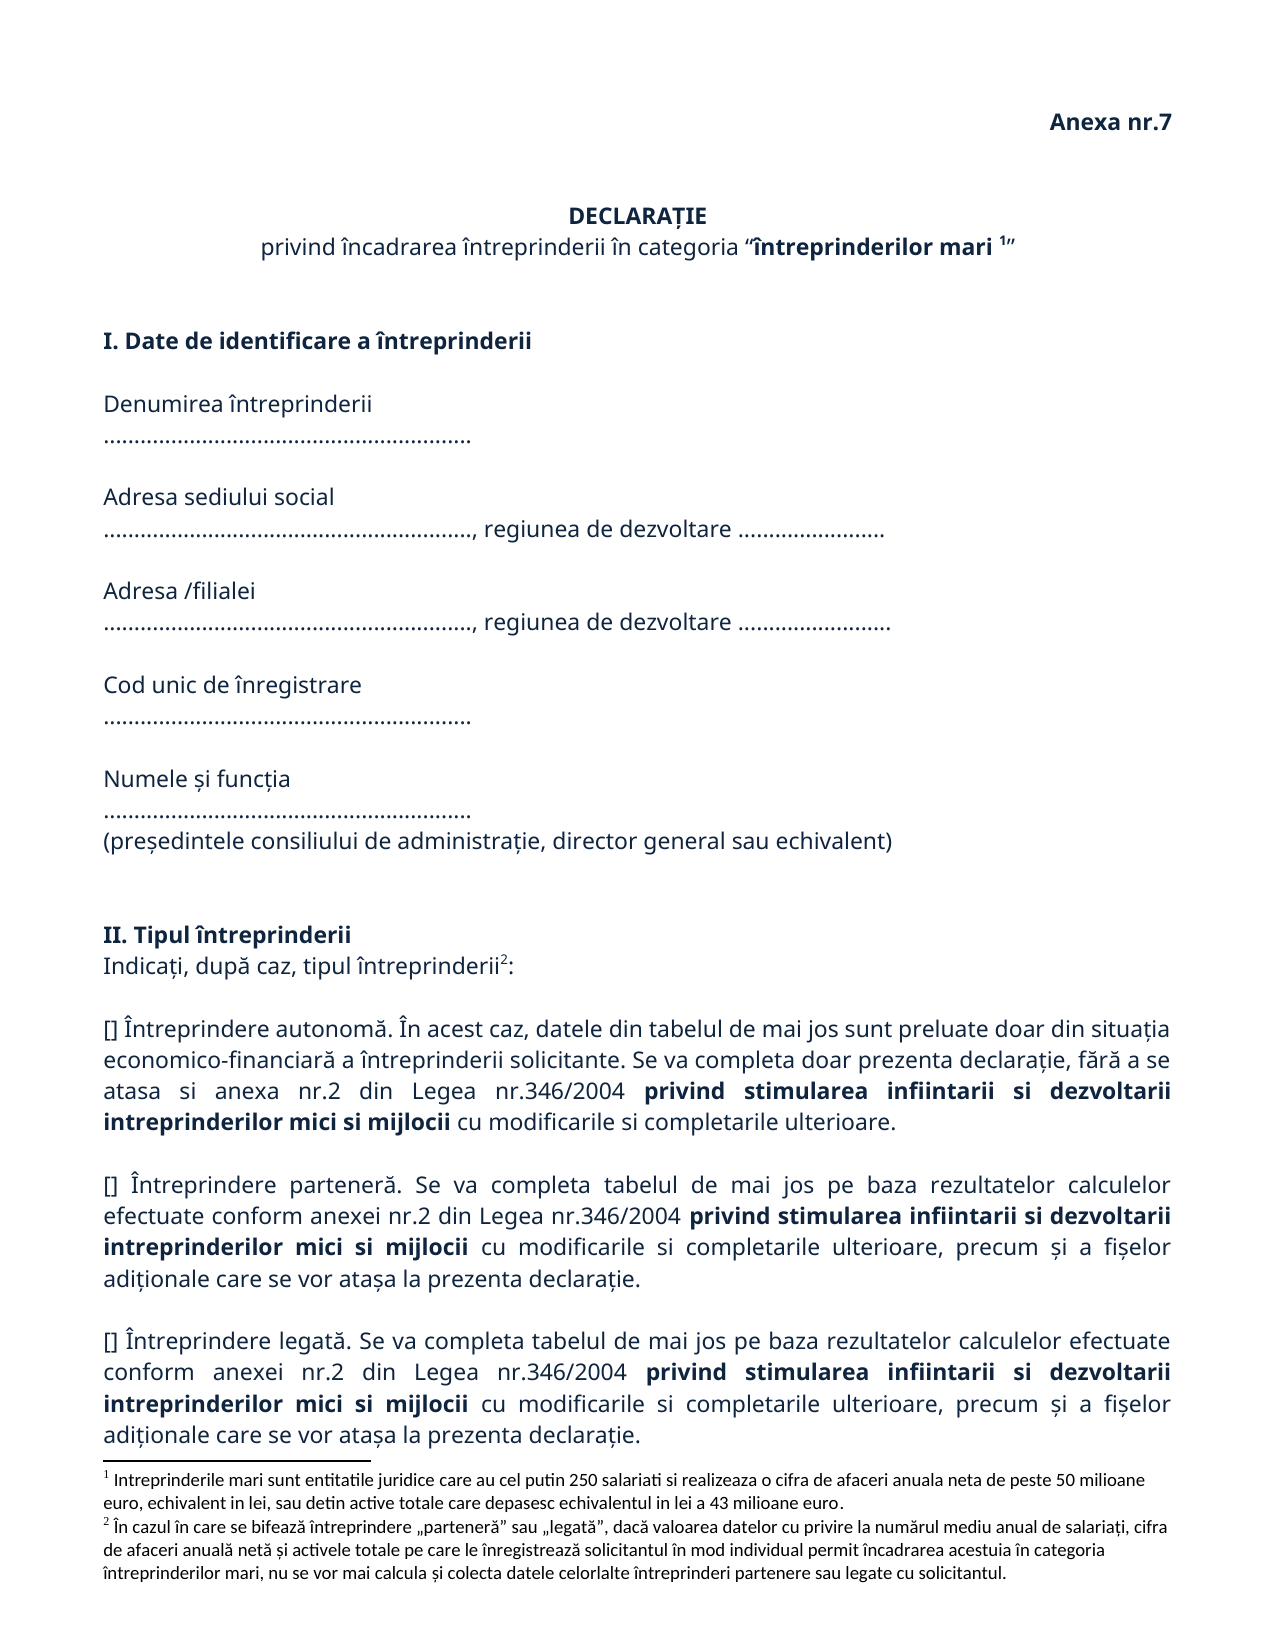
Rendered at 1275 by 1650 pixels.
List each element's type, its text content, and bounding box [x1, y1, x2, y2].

text DECLARAŢIE [103, 200, 1172, 231]
text ............................................................ [103, 794, 1172, 825]
text Numele şi funcţia [103, 762, 1172, 794]
text Denumirea întreprinderii [103, 387, 1172, 419]
text I. Date de identificare a întreprinderii [103, 325, 1172, 356]
text [] Întreprindere legată. Se va completa tabelul de mai jos pe baza rezultatelor calculelor efectuate conform anexei nr.2 din Legea nr.346/2004 privind stimularea infiintarii si dezvoltarii intreprinderilor mici si mijlocii cu modificarile si completarile ulterioare, precum şi a fişelor adiţionale care se vor ataşa la prezenta declaraţie. [103, 1325, 1172, 1450]
text ............................................................ [103, 419, 1172, 450]
text privind încadrarea întreprinderii în categoria “întreprinderilor mari ” [103, 231, 1172, 262]
text Adresa /filialei [103, 575, 1172, 606]
text [] Întreprindere autonomă. În acest caz, datele din tabelul de mai jos sunt preluate doar din situaţia economico-financiară a întreprinderii solicitante. Se va completa doar prezenta declaraţie, fără a se atasa si anexa nr.2 din Legea nr.346/2004 privind stimularea infiintarii si dezvoltarii intreprinderilor mici si mijlocii cu modificarile si completarile ulterioare. [103, 1012, 1172, 1137]
text II. Tipul întreprinderii [103, 919, 1172, 950]
text Cod unic de înregistrare [103, 669, 1172, 700]
text (preşedintele consiliului de administraţie, director general sau echivalent) [103, 825, 1172, 856]
text Anexa nr.7 [103, 106, 1172, 137]
text ............................................................ [103, 700, 1172, 731]
text Indicaţi, după caz, tipul întreprinderii: [103, 950, 1172, 981]
text ............................................................, regiunea de dezvoltare ........................ [103, 512, 1172, 544]
text [] Întreprindere parteneră. Se va completa tabelul de mai jos pe baza rezultatelor calculelor efectuate conform anexei nr.2 din Legea nr.346/2004 privind stimularea infiintarii si dezvoltarii intreprinderilor mici si mijlocii cu modificarile si completarile ulterioare, precum şi a fişelor adiţionale care se vor ataşa la prezenta declaraţie. [103, 1169, 1172, 1294]
text Adresa sediului social [103, 481, 1172, 512]
text ............................................................, regiunea de dezvoltare ......................... [103, 606, 1172, 637]
